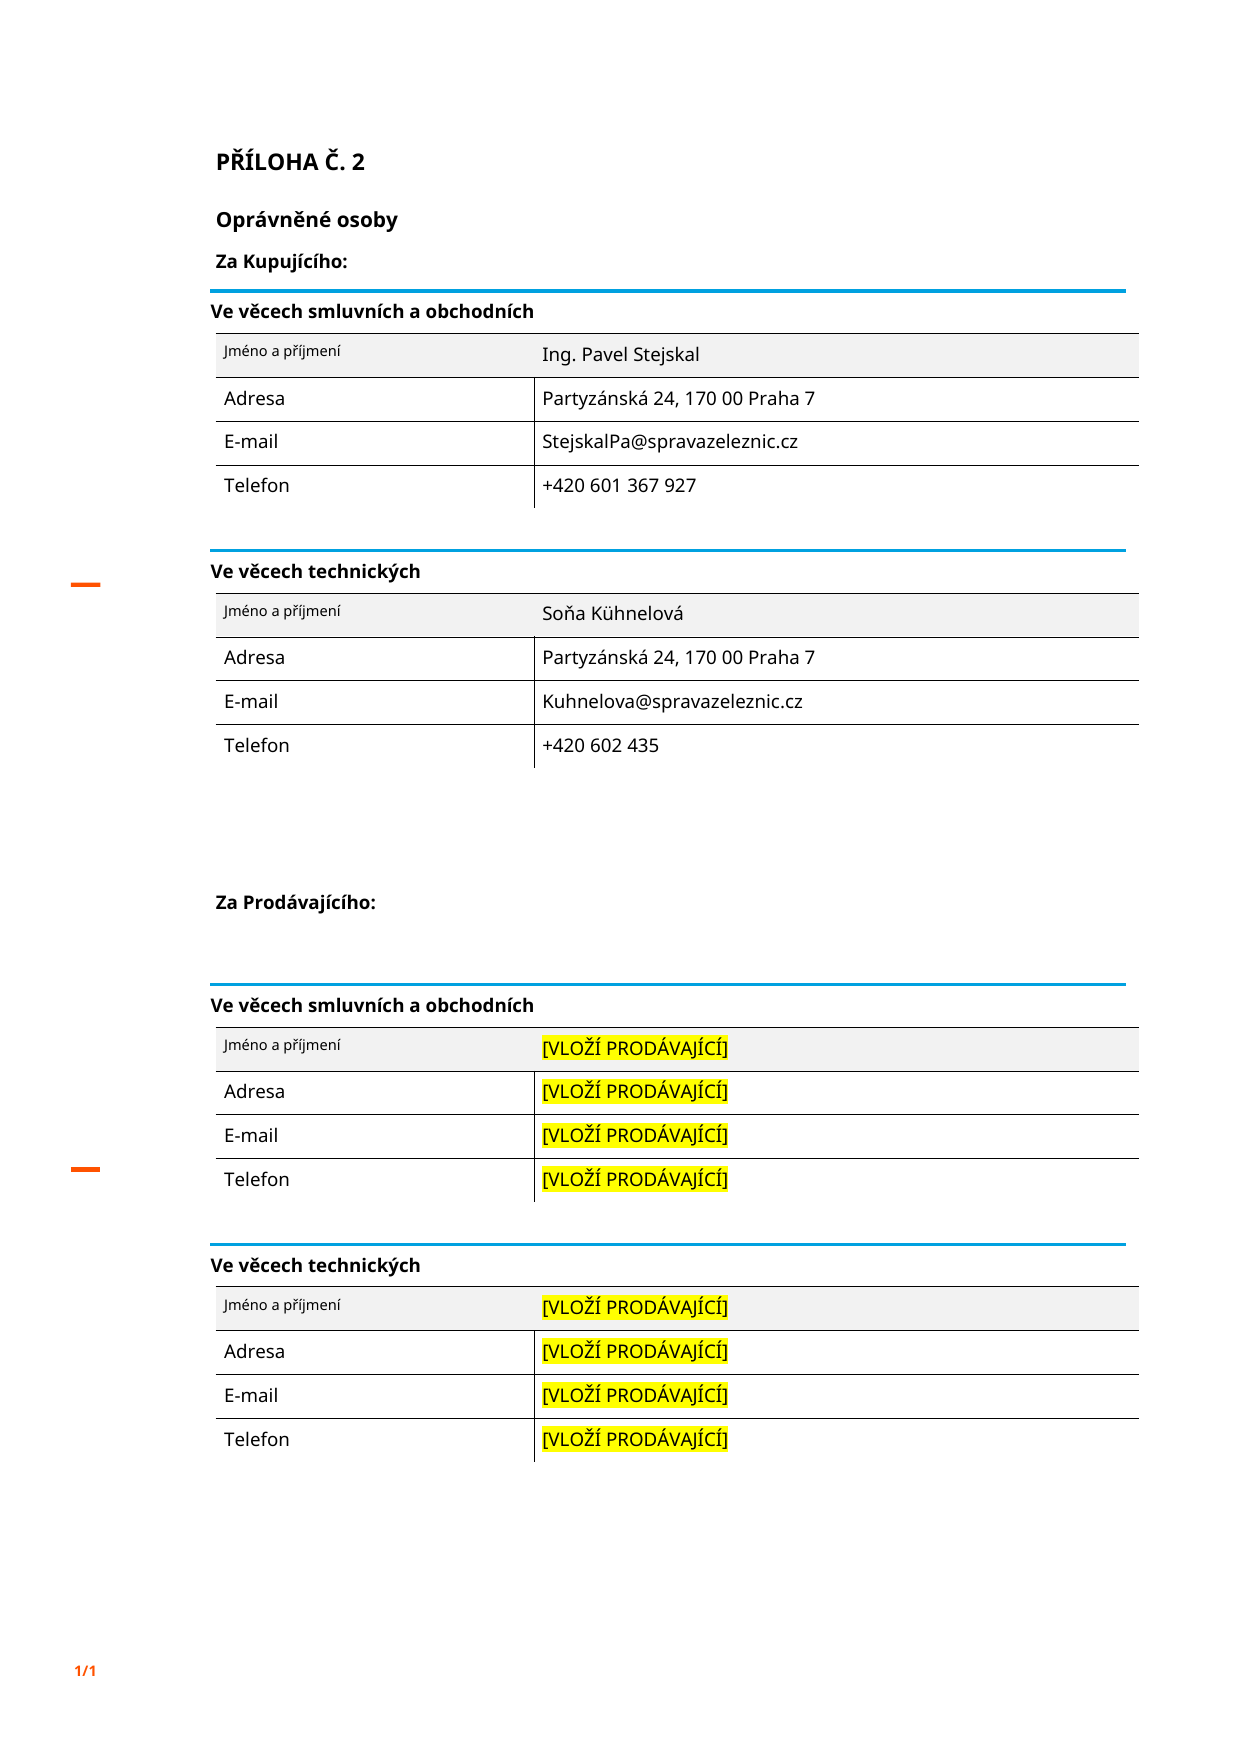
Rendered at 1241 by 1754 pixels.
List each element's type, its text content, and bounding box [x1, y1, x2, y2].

table_cell [VLOŽÍ PRODÁVAJÍCÍ] [535, 1419, 1139, 1462]
table_cell [VLOŽÍ PRODÁVAJÍCÍ] [535, 1072, 1139, 1114]
table_cell StejskalPa@spravazeleznic.cz [535, 422, 1139, 464]
table_cell [VLOŽÍ PRODÁVAJÍCÍ] [535, 1115, 1139, 1158]
table_header Jméno a příjmení [216, 334, 534, 377]
table_cell E-mail [216, 1375, 534, 1418]
text Za Prodávajícího: [216, 889, 1122, 915]
table_cell Telefon [216, 725, 534, 768]
text Za Kupujícího: [216, 249, 1122, 274]
table_cell Adresa [216, 1331, 534, 1374]
table_cell Adresa [216, 1072, 534, 1114]
table_cell Partyzánská 24, 170 00 Praha 7 [535, 638, 1139, 680]
text Příloha č. 2 [216, 146, 1122, 177]
table_cell +420 601 367 927 [535, 466, 1139, 508]
table_header [VLOŽÍ PRODÁVAJÍCÍ] [534, 1028, 1139, 1071]
table_cell +420 602 435 [535, 725, 1139, 768]
table_header Ing. Pavel Stejskal [534, 334, 1139, 377]
table_header [VLOŽÍ PRODÁVAJÍCÍ] [534, 1287, 1139, 1330]
table_cell Adresa [216, 378, 534, 421]
text Ve věcech smluvních a obchodních [210, 986, 1126, 1018]
table_cell E-mail [216, 1115, 534, 1158]
text Oprávněné osoby [216, 205, 1122, 233]
table_header Jméno a příjmení [216, 1028, 534, 1071]
table_cell Telefon [216, 1419, 534, 1462]
table_header Soňa Kühnelová [534, 594, 1139, 636]
table_cell E-mail [216, 422, 534, 464]
table_cell E-mail [216, 681, 534, 724]
table_cell Telefon [216, 466, 534, 508]
table_cell [VLOŽÍ PRODÁVAJÍCÍ] [535, 1159, 1139, 1202]
table_cell Telefon [216, 1159, 534, 1202]
text Ve věcech technických [210, 1246, 1126, 1277]
table_cell Adresa [216, 638, 534, 680]
table_header Jméno a příjmení [216, 594, 534, 636]
text Ve věcech smluvních a obchodních [210, 293, 1126, 324]
table_cell [VLOŽÍ PRODÁVAJÍCÍ] [535, 1375, 1139, 1418]
table_cell [VLOŽÍ PRODÁVAJÍCÍ] [535, 1331, 1139, 1374]
table_cell Kuhnelova@spravazeleznic.cz [535, 681, 1139, 724]
text Ve věcech technických [210, 552, 1126, 584]
table_header Jméno a příjmení [216, 1287, 534, 1330]
table_cell Partyzánská 24, 170 00 Praha 7 [535, 378, 1139, 421]
